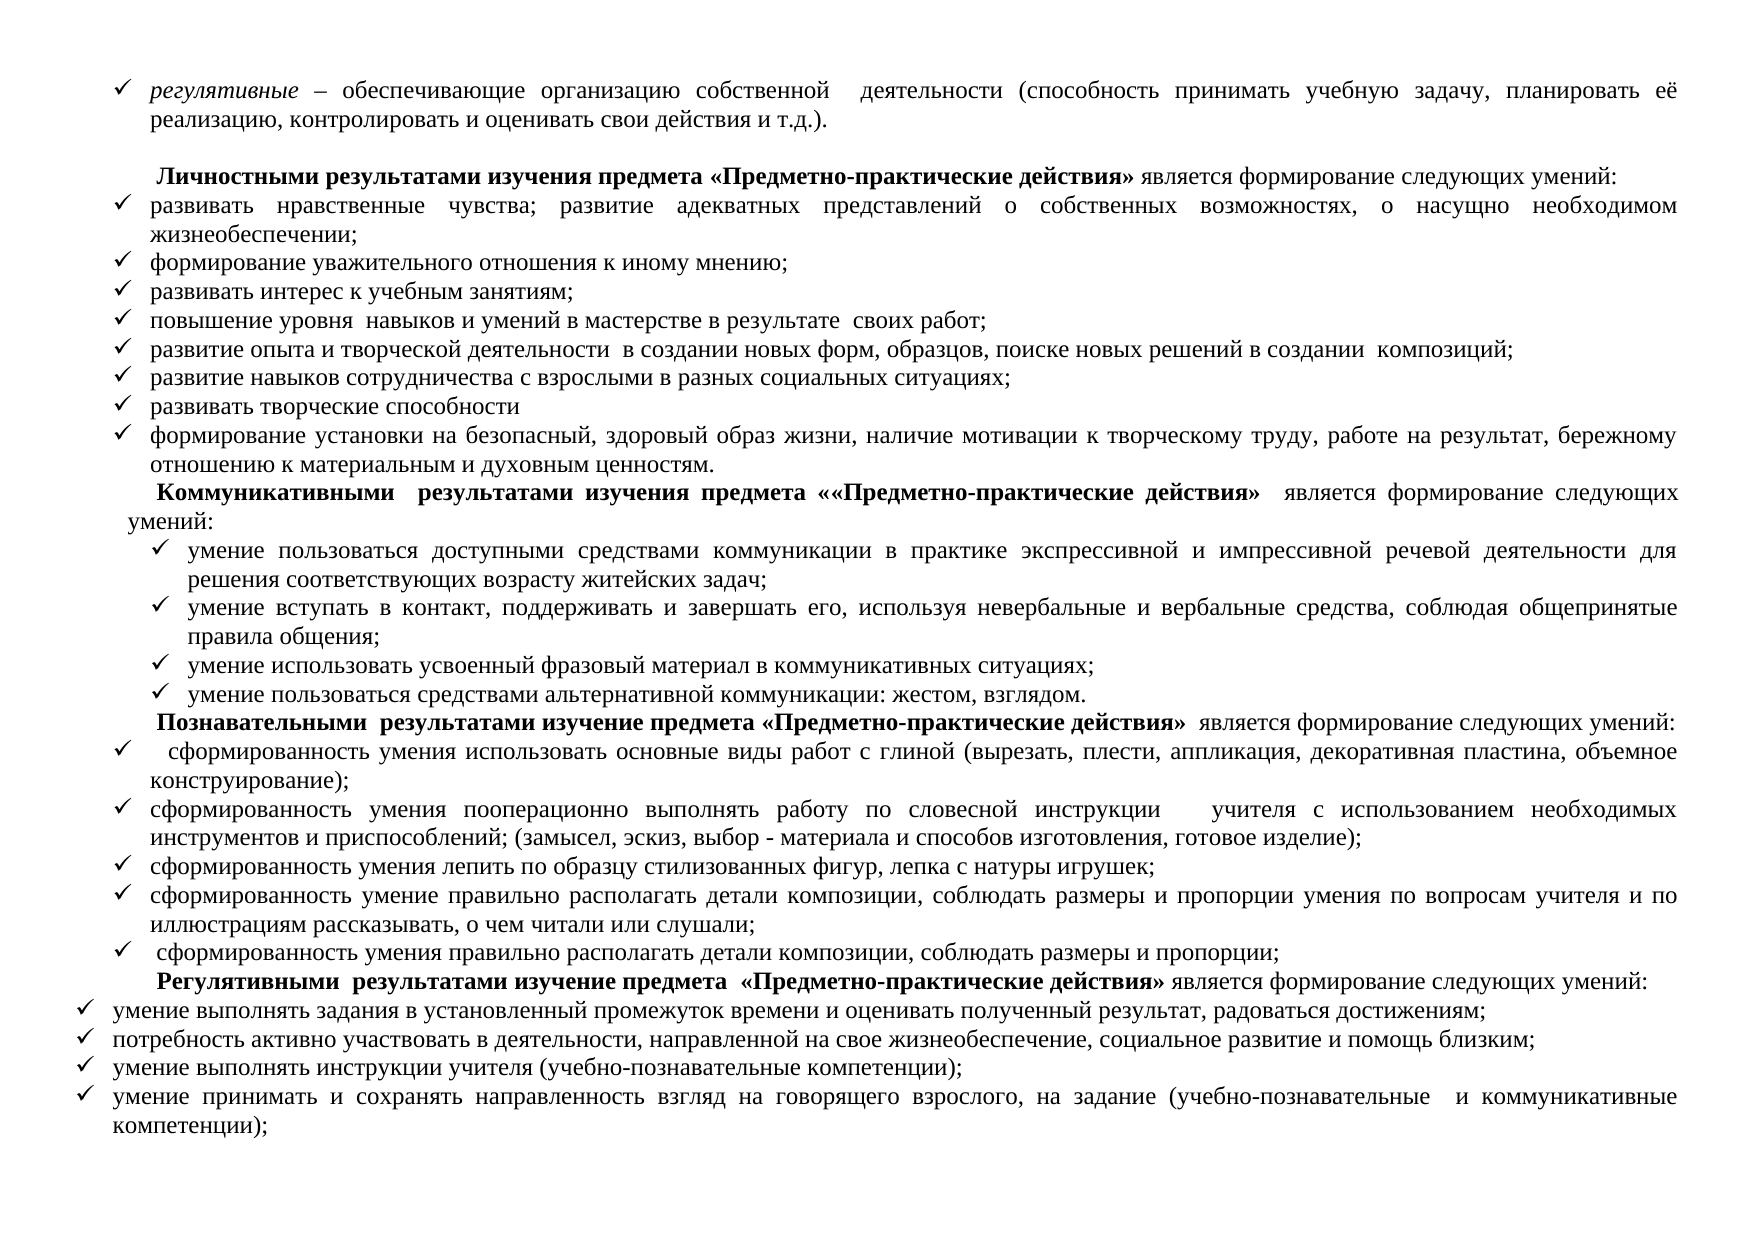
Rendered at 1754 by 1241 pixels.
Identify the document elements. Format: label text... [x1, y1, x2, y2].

text Личностными результатами изучения предмета «Предметно-практические действия» является формирование следующих умений: [127, 161, 1679, 190]
list развитие навыков сотрудничества с взрослыми в разных социальных ситуациях; [112, 362, 1679, 391]
list умение выполнять задания в установленный промежуток времени и оценивать полученный результат, радоваться достижениям; [75, 995, 1679, 1024]
list потребность активно участвовать в деятельности, направленной на свое жизнеобеспечение, социальное развитие и помощь близким; [75, 1024, 1635, 1052]
list сформированность умения пооперационно выполнять работу по словесной инструкции учителя с использованием необходимых инструментов и приспособлений; (замысел, эскиз, выбор - материала и способов изготовления, готовое изделие); [112, 794, 1679, 851]
list повышение уровня навыков и умений в мастерстве в результате своих работ; [112, 305, 1679, 334]
list умение пользоваться доступными средствами коммуникации в практике экспрессивной и импрессивной речевой деятельности для решения соответствующих возрасту житейских задач; [150, 535, 1679, 592]
list умение выполнять инструкции учителя (учебно-познавательные компетенции); [75, 1052, 1679, 1081]
list умение принимать и сохранять направленность взгляд на говорящего взрослого, на задание (учебно-познавательные и коммуникативные компетенции); [75, 1081, 1679, 1139]
list формирование уважительного отношения к иному мнению; [112, 247, 1679, 276]
list сформированность умения правильно располагать детали композиции, соблюдать размеры и пропорции; [112, 937, 1679, 966]
list развивать интерес к учебным занятиям; [112, 276, 1679, 305]
list сформированность умения использовать основные виды работ с глиной (вырезать, плести, аппликация, декоративная пластина, объемное конструирование); [112, 736, 1679, 794]
text Коммуникативными результатами изучения предмета ««Предметно-практические действия» является формирование следующих умений: [127, 477, 1679, 535]
text Познавательными результатами изучение предмета «Предметно-практические действия» является формирование следующих умений: [127, 707, 1679, 736]
list регулятивные – обеспечивающие организацию собственной деятельности (способность принимать учебную задачу, планировать её реализацию, контролировать и оценивать свои действия и т.д.). [112, 75, 1679, 132]
list развивать нравственные чувства; развитие адекватных представлений о собственных возможностях, о насущно необходимом жизнеобеспечении; [112, 190, 1679, 247]
list развивать творческие способности [112, 391, 1679, 420]
list развитие опыта и творческой деятельности в создании новых форм, образцов, поиске новых решений в создании композиций; [112, 334, 1679, 362]
list умение пользоваться средствами альтернативной коммуникации: жестом, взглядом. [150, 679, 1679, 707]
list сформированность умения лепить по образцу стилизованных фигур, лепка с натуры игрушек; [112, 851, 1679, 880]
text Регулятивными результатами изучение предмета «Предметно-практические действия» является формирование следующих умений: [127, 966, 1679, 995]
list формирование установки на безопасный, здоровый образ жизни, наличие мотивации к творческому труду, работе на результат, бережному отношению к материальным и духовным ценностям. [112, 420, 1679, 477]
list сформированность умение правильно располагать детали композиции, соблюдать размеры и пропорции умения по вопросам учителя и по иллюстрациям рассказывать, о чем читали или слушали; [112, 880, 1679, 937]
list умение использовать усвоенный фразовый материал в коммуникативных ситуациях; [150, 650, 1679, 679]
list умение вступать в контакт, поддерживать и завершать его, используя невербальные и вербальные средства, соблюдая общепринятые правила общения; [150, 592, 1679, 650]
